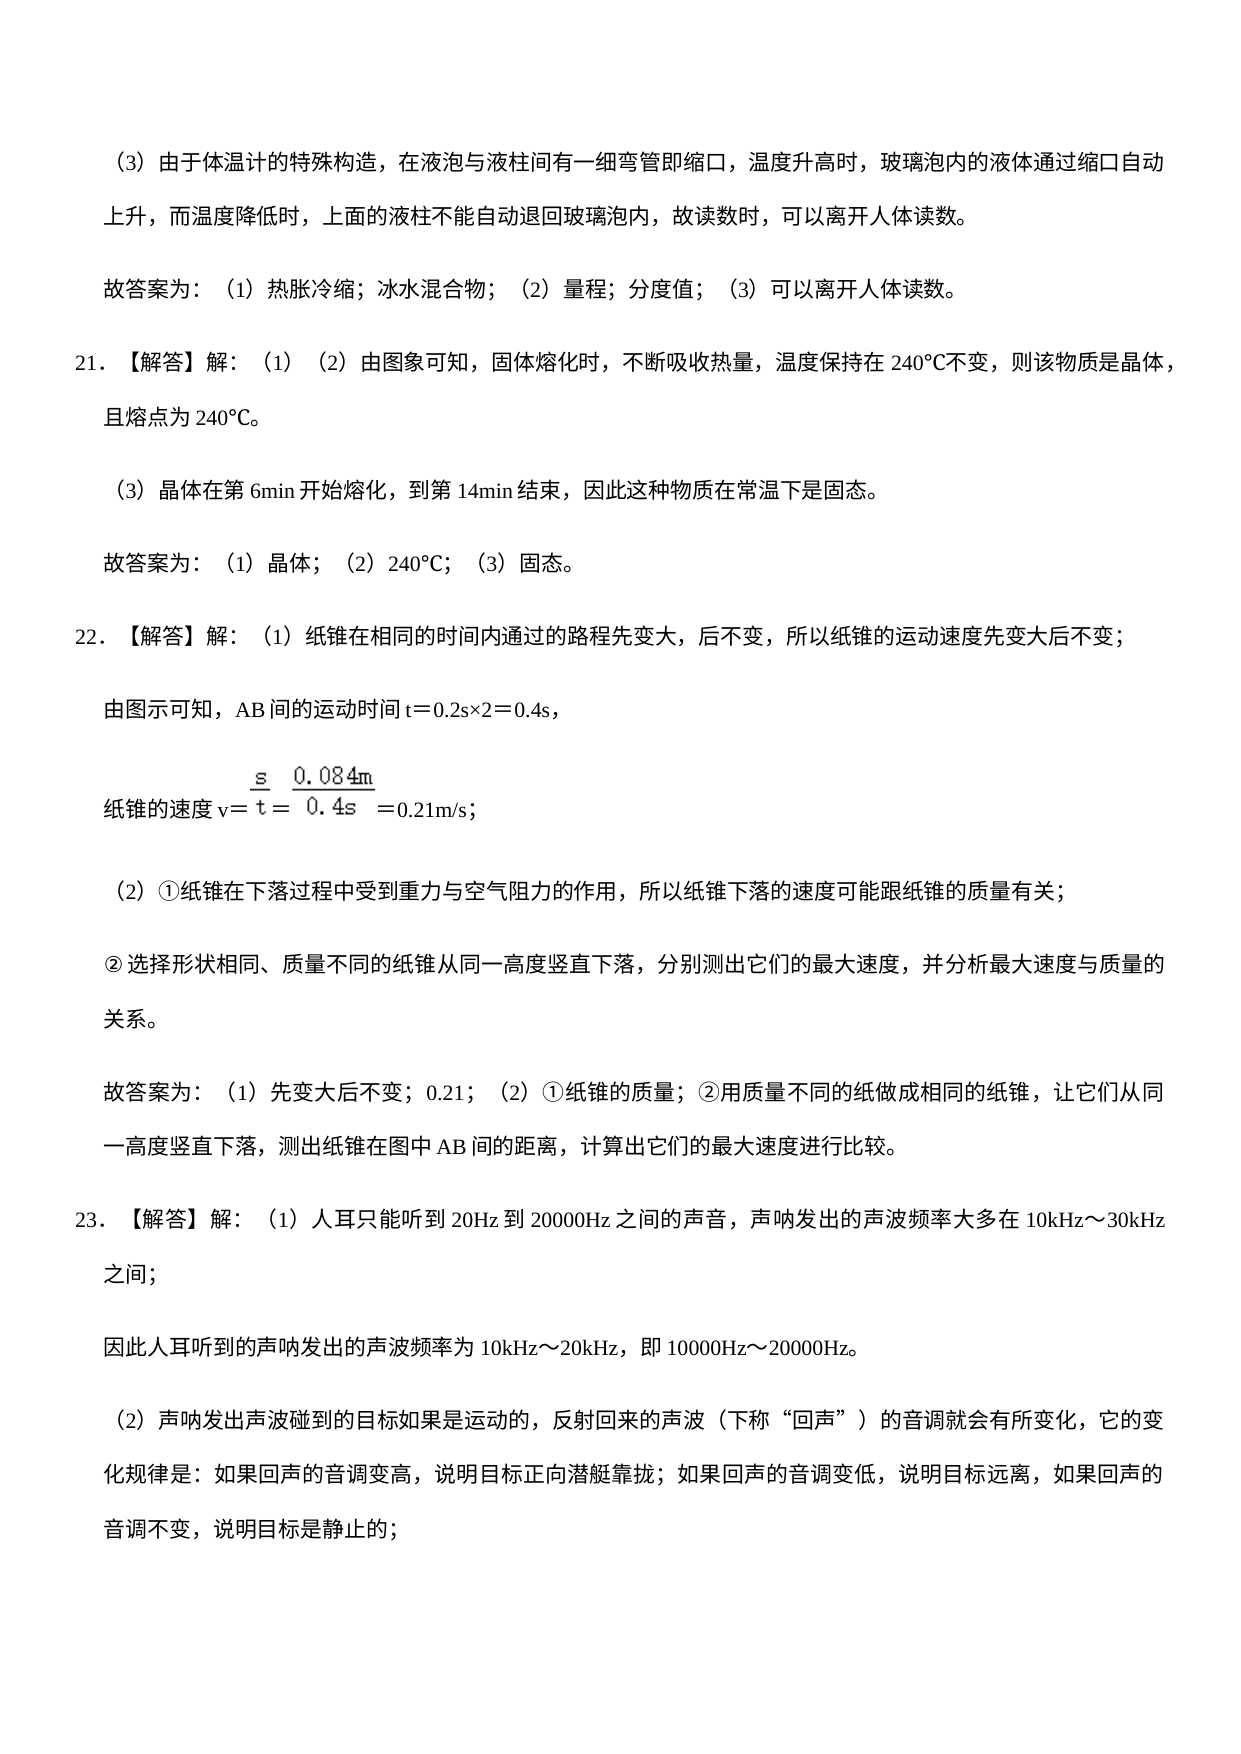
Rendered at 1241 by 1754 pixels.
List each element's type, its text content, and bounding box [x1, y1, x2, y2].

text ②选择形状相同、质量不同的纸锥从同一高度竖直下落，分别测出它们的最大速度，并分析最大速度与质量的关系。 [103, 945, 1165, 1036]
text 纸锥的速度v＝＝＝0.21m/s； [103, 763, 1165, 835]
text （3）由于体温计的特殊构造，在液泡与液柱间有一细弯管即缩口，温度升高时，玻璃泡内的液体通过缩口自动上升，而温度降低时，上面的液柱不能自动退回玻璃泡内，故读数时，可以离开人体读数。 [103, 142, 1165, 233]
text 21．【解答】解：（1）（2）由图象可知，固体熔化时，不断吸收热量，温度保持在240℃不变，则该物质是晶体，且熔点为240℃。 [75, 343, 1165, 434]
text 由图示可知，AB间的运动时间t＝0.2s×2＝0.4s， [103, 689, 1165, 726]
text 23．【解答】解：（1）人耳只能听到20Hz到20000Hz之间的声音，声呐发出的声波频率大多在10kHz～30kHz之间； [75, 1200, 1165, 1291]
picture [292, 762, 375, 818]
text 22．【解答】解：（1）纸锥在相同的时间内通过的路程先变大，后不变，所以纸锥的运动速度先变大后不变； [75, 617, 1165, 653]
text （3）晶体在第6min开始熔化，到第14min结束，因此这种物质在常温下是固态。 [103, 471, 1165, 507]
picture [250, 762, 271, 818]
text （2）声呐发出声波碰到的目标如果是运动的，反射回来的声波（下称“回声”）的音调就会有所变化，它的变化规律是：如果回声的音调变高，说明目标正向潜艇靠拢；如果回声的音调变低，说明目标远离，如果回声的音调不变，说明目标是静止的； [103, 1401, 1165, 1546]
text 故答案为：（1）晶体；（2）240℃；（3）固态。 [103, 543, 1165, 580]
text 因此人耳听到的声呐发出的声波频率为10kHz～20kHz，即10000Hz～20000Hz。 [103, 1327, 1165, 1364]
text （2）①纸锥在下落过程中受到重力与空气阻力的作用，所以纸锥下落的速度可能跟纸锥的质量有关； [103, 872, 1165, 908]
text 故答案为：（1）先变大后不变；0.21；（2）①纸锥的质量；②用质量不同的纸做成相同的纸锥，让它们从同一高度竖直下落，测出纸锥在图中AB间的距离，计算出它们的最大速度进行比较。 [103, 1072, 1165, 1163]
text 故答案为：（1）热胀冷缩；冰水混合物；（2）量程；分度值；（3）可以离开人体读数。 [103, 270, 1165, 306]
